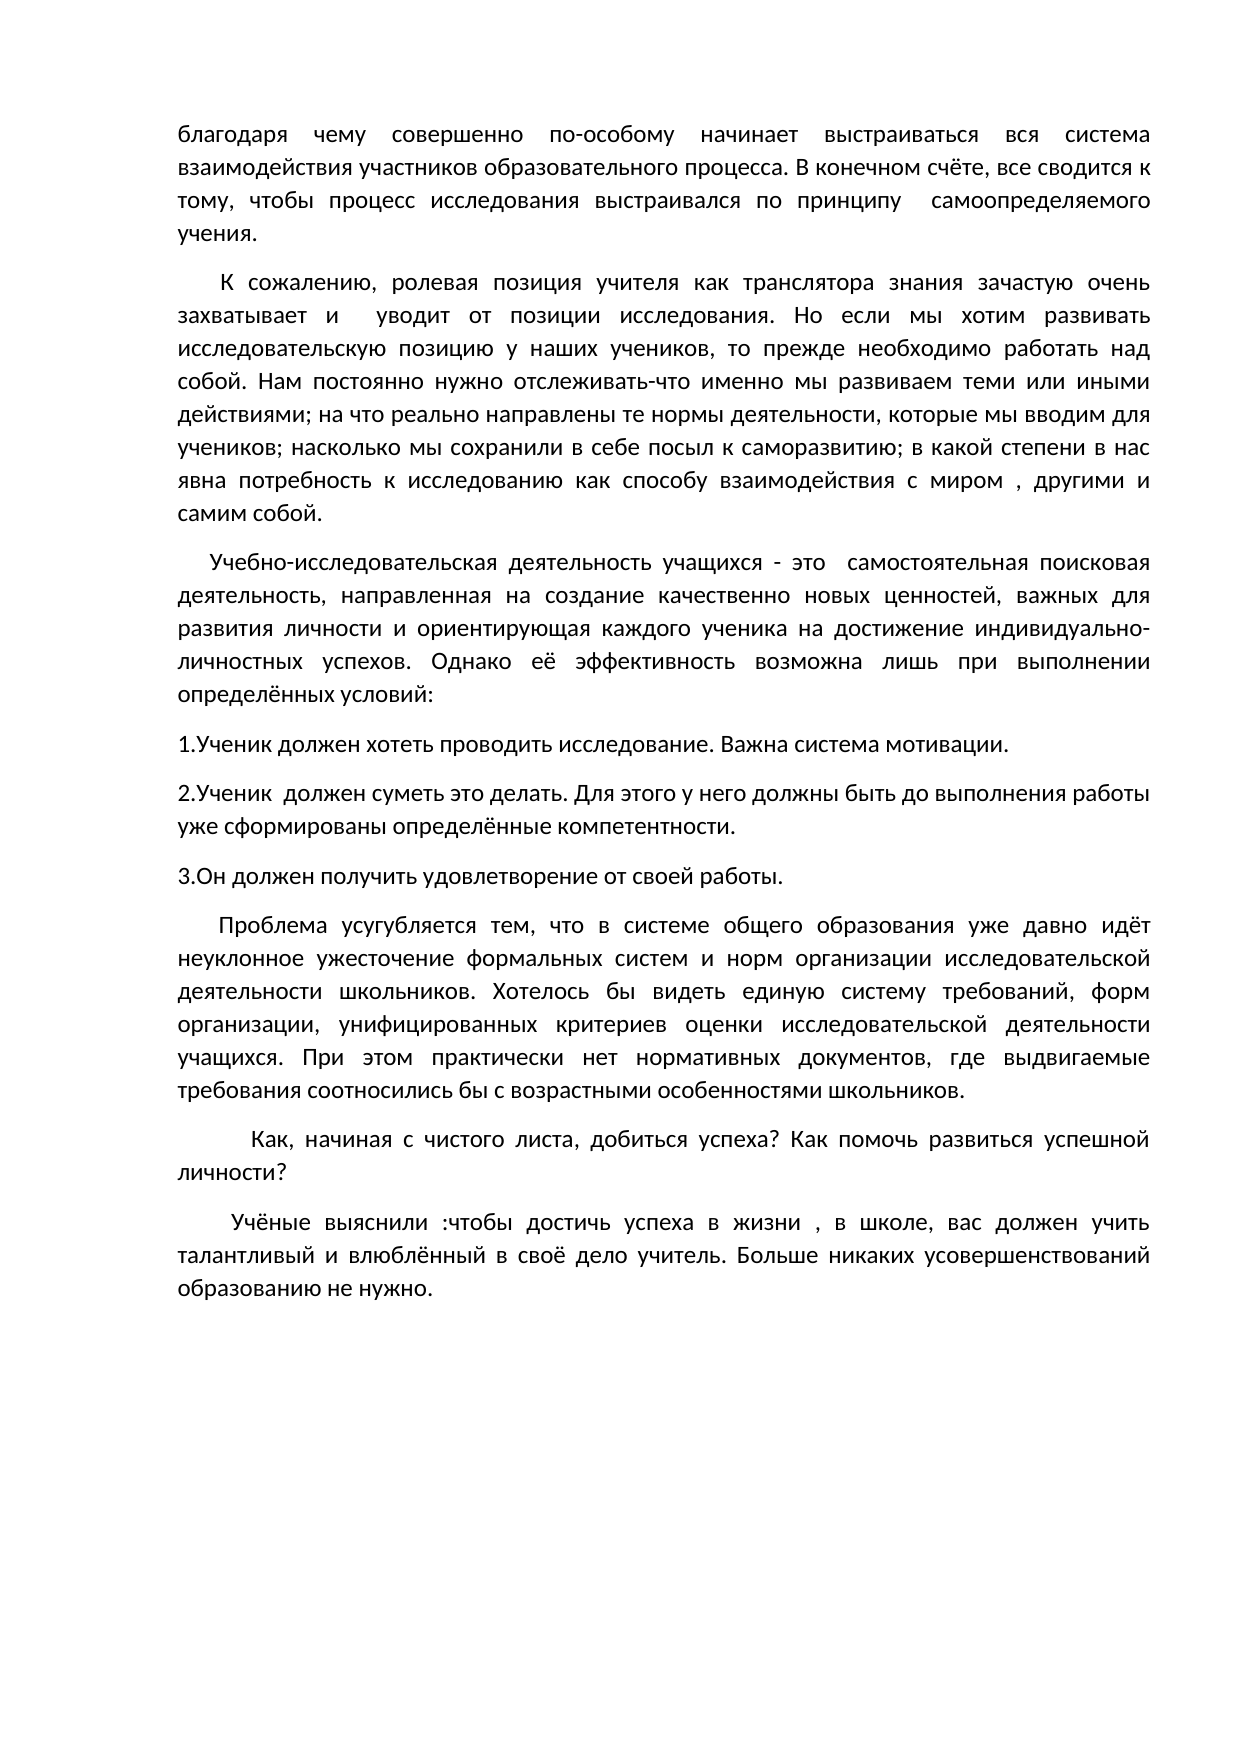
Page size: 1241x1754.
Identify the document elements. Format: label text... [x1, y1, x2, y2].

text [177, 118, 1152, 247]
text К сожалению, ролевая позиция учителя как транслятора знания зачастую очень захватывает и уводит от позиции исследования. Но если мы хотим развивать исследовательскую позицию у наших учеников, то прежде необходимо работать над собой. Нам постоянно нужно отслеживать-что именно мы развиваем теми или иными действиями; на что реально направлены те нормы деятельности, которые мы вводим для учеников; насколько мы сохранили в себе посыл к саморазвитию; в какой степени в нас явна потребность к исследованию как способу взаимодействия с миром , другими и самим собой. [177, 266, 1152, 527]
text Учёные выяснили :чтобы достичь успеха в жизни , в школе, вас должен учить талантливый и влюблённый в своё дело учитель. Больше никаких усовершенствований образованию не нужно. [177, 1206, 1152, 1302]
text Как, начиная с чистого листа, добиться успеха? Как помочь развиться успешной личности? [177, 1123, 1152, 1187]
text 2.Ученик должен суметь это делать. Для этого у него должны быть до выполнения работы уже сформированы определённые компетентности. [177, 777, 1152, 841]
text 3.Он должен получить удовлетворение от своей работы. [177, 860, 1152, 890]
text 1.Ученик должен хотеть проводить исследование. Важна система мотивации. [177, 728, 1152, 758]
text Учебно-исследовательская деятельность учащихся - это самостоятельная поисковая деятельность, направленная на создание качественно новых ценностей, важных для развития личности и ориентирующая каждого ученика на достижение индивидуально-личностных успехов. Однако её эффективность возможна лишь при выполнении определённых условий: [177, 546, 1152, 709]
text Проблема усугубляется тем, что в системе общего образования уже давно идёт неуклонное ужесточение формальных систем и норм организации исследовательской деятельности школьников. Хотелось бы видеть единую систему требований, форм организации, унифицированных критериев оценки исследовательской деятельности учащихся. При этом практически нет нормативных документов, где выдвигаемые требования соотносились бы с возрастными особенностями школьников. [177, 909, 1152, 1104]
